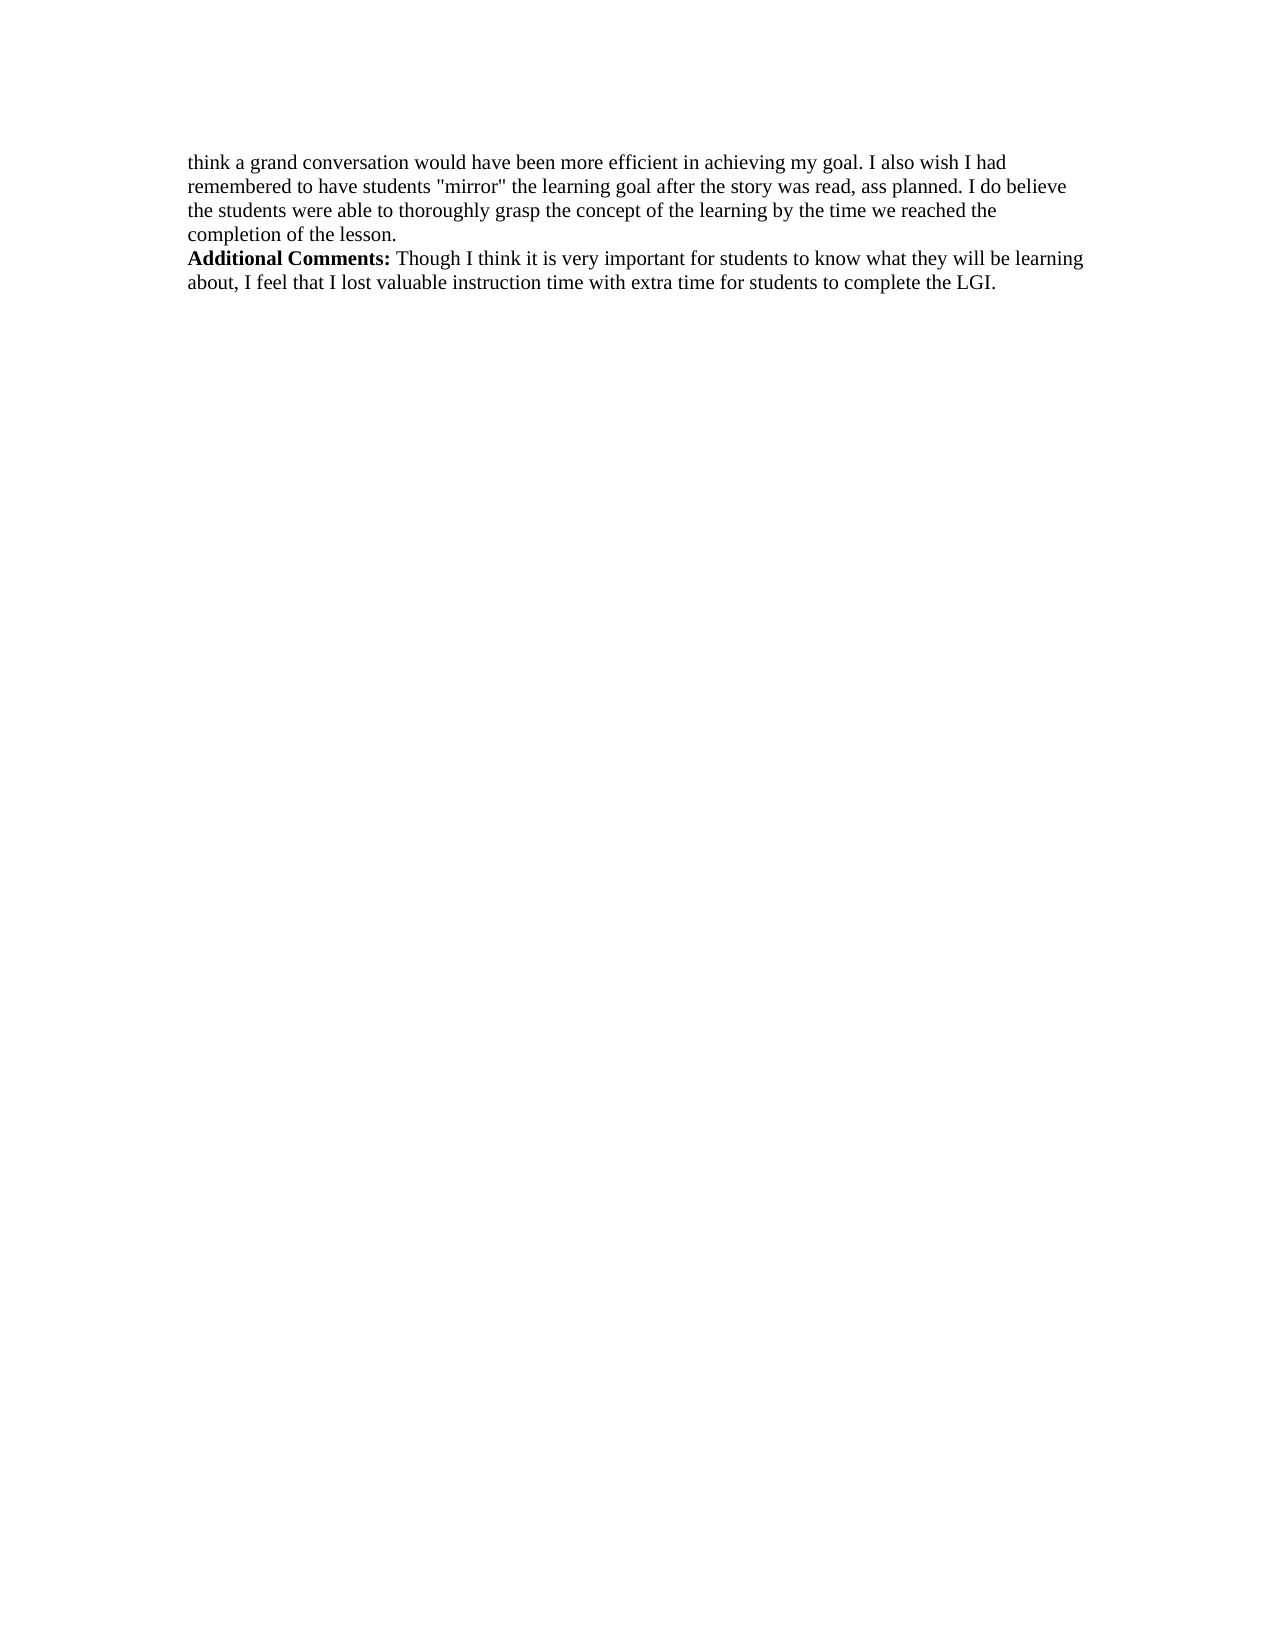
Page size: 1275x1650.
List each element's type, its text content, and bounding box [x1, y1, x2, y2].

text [187, 150, 1087, 246]
text Additional Comments: Though I think it is very important for students to know what they will be learning about, I feel that I lost valuable instruction time with extra time for students to complete the LGI. [187, 246, 1087, 294]
